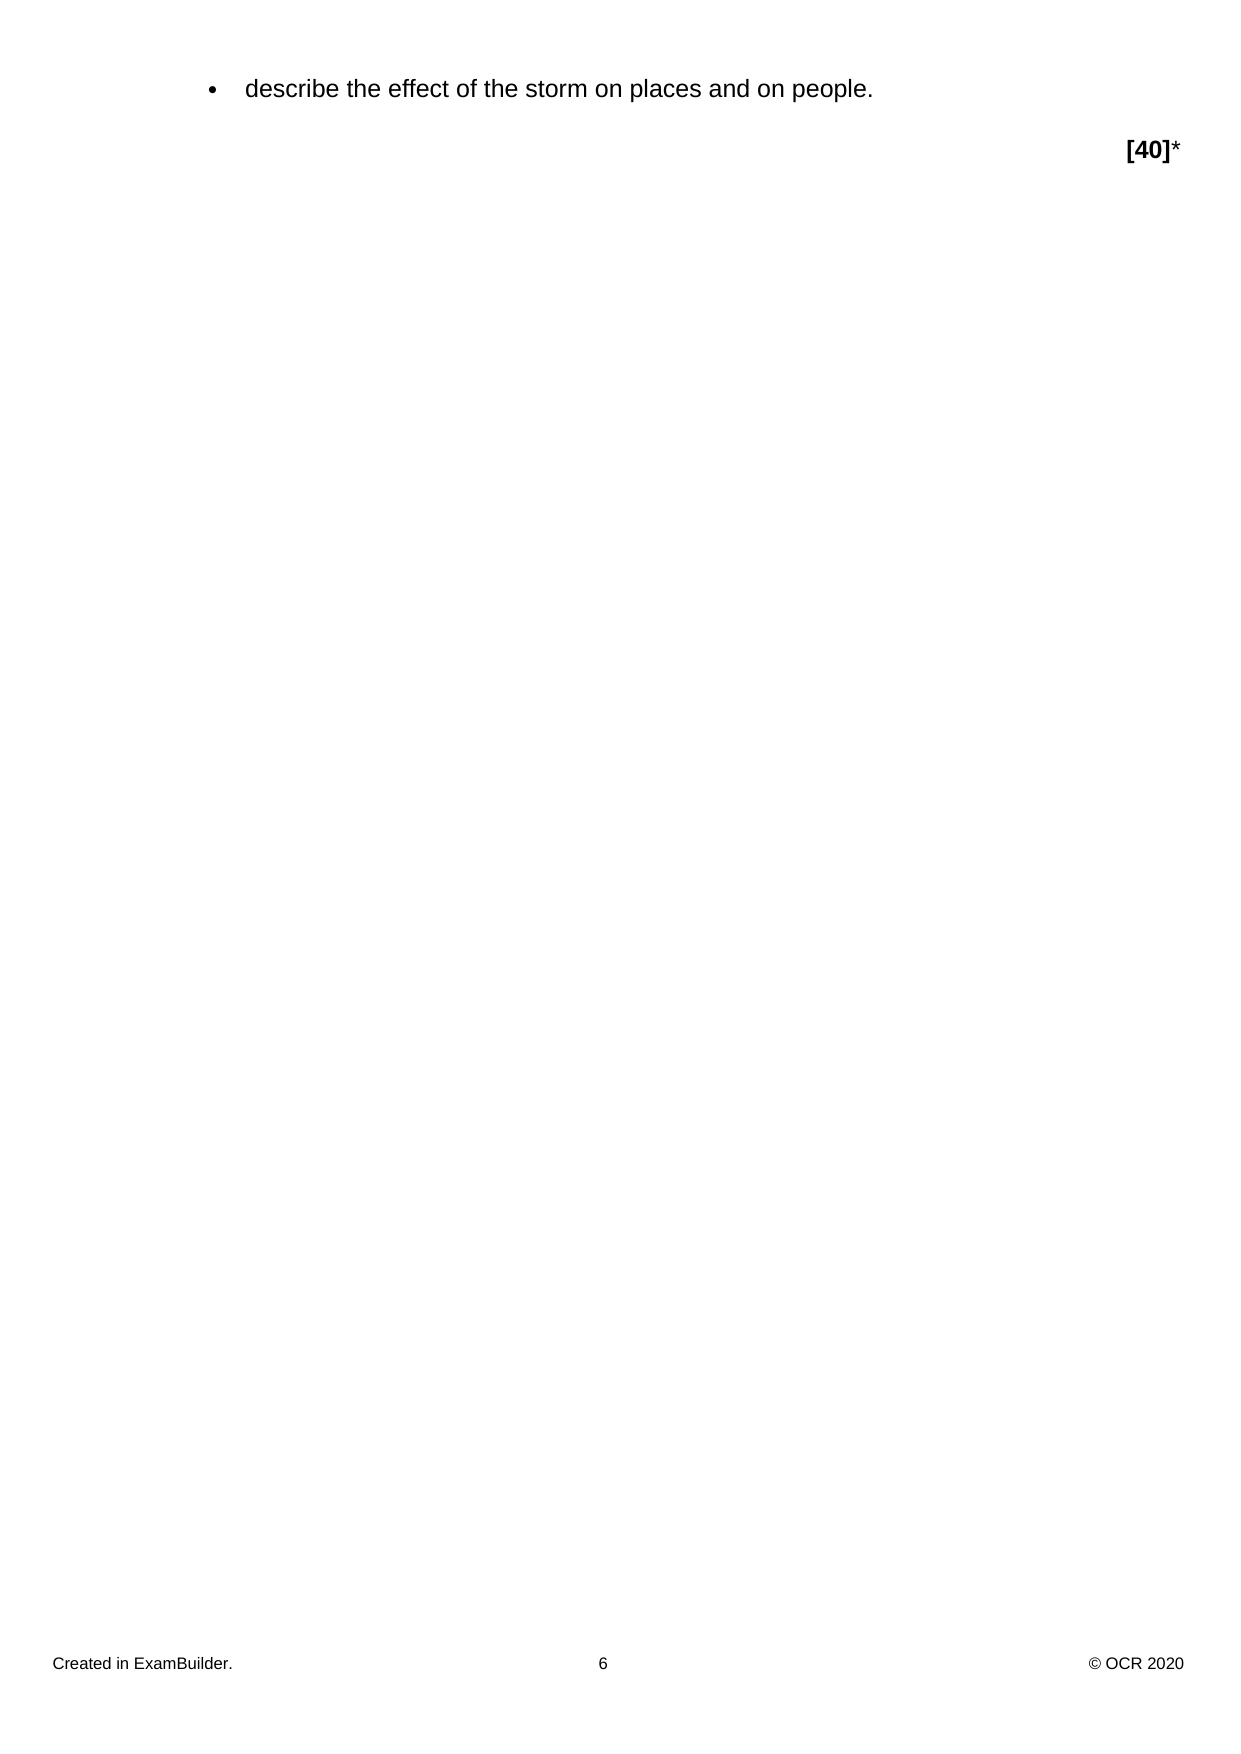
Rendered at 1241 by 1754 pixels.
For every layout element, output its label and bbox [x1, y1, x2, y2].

table_cell [44, 74, 1196, 1633]
